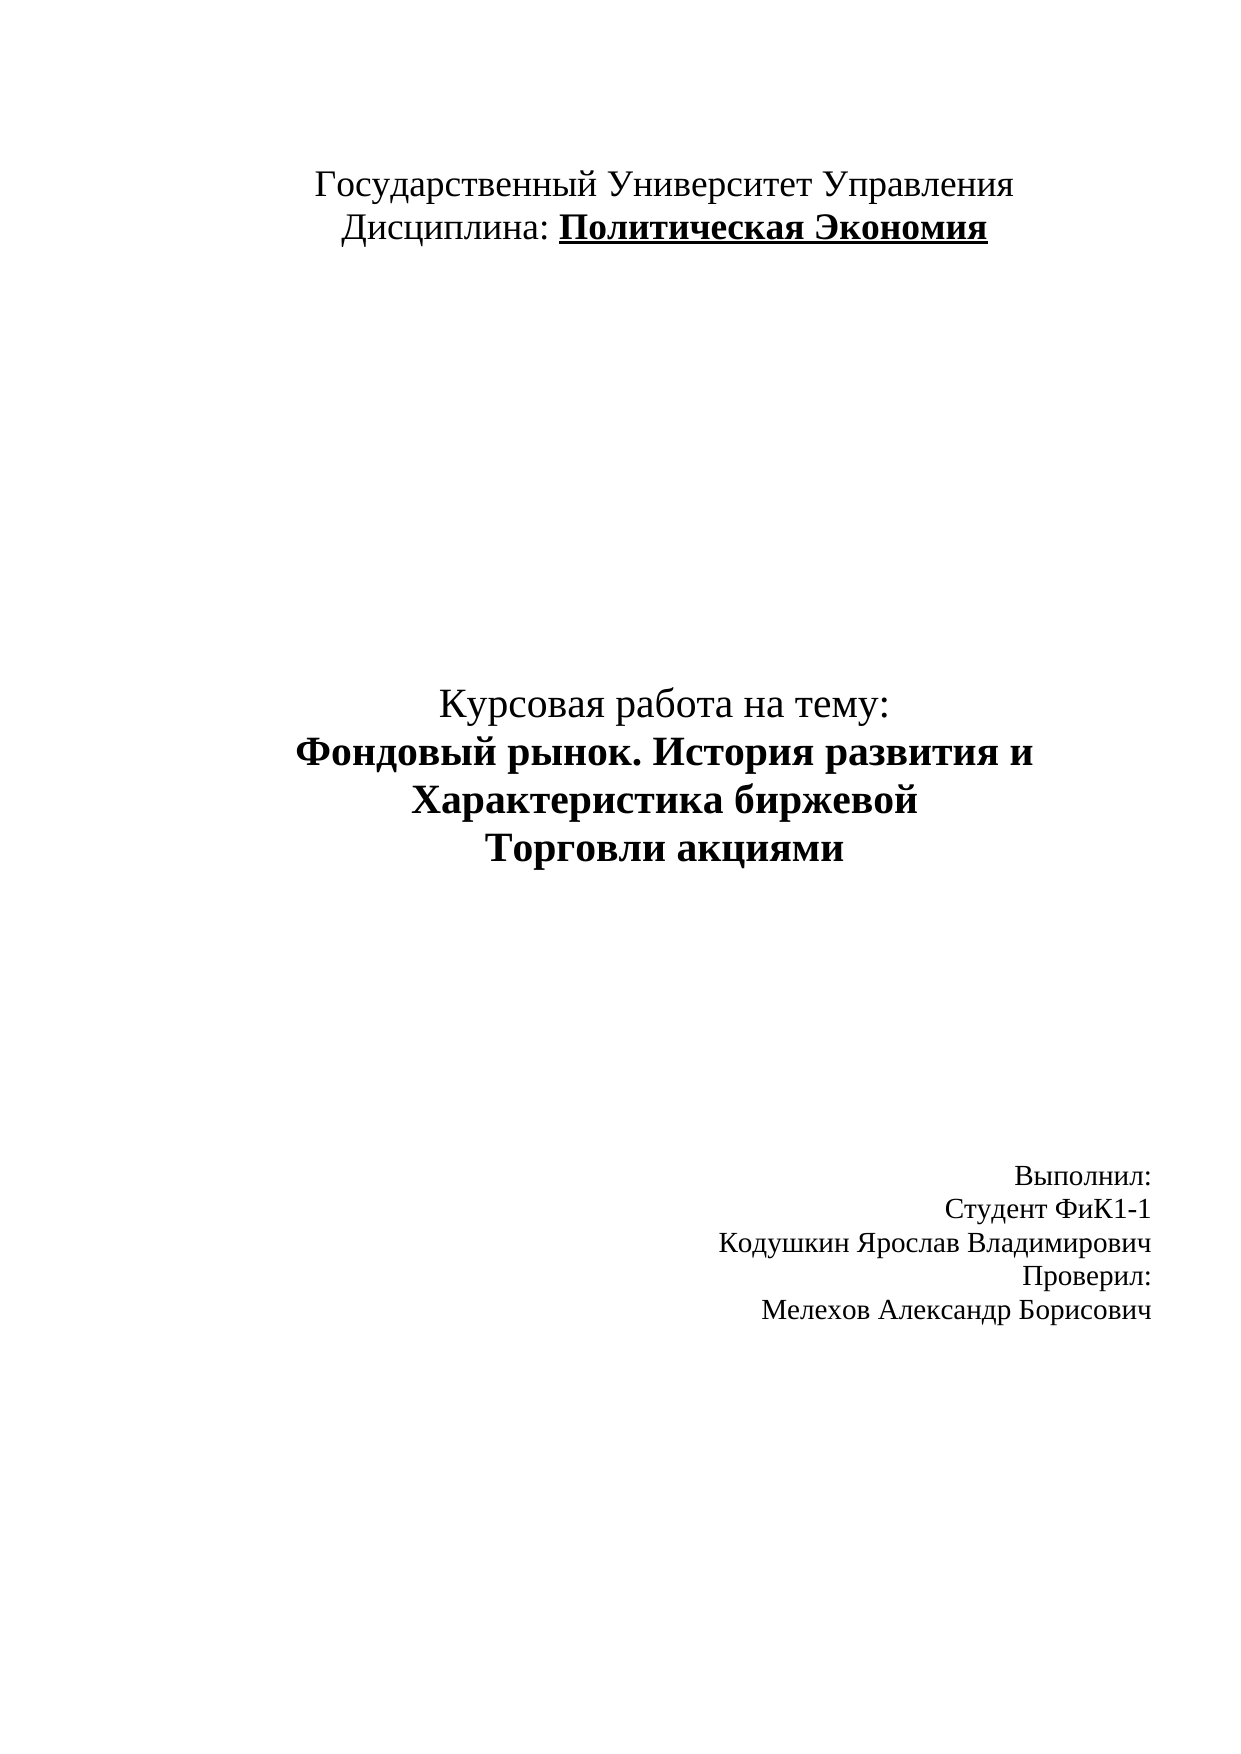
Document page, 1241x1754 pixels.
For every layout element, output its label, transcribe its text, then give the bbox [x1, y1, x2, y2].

text Дисциплина: Политическая Экономия [177, 204, 1152, 247]
text Мелехов Александр Борисович [177, 1292, 1152, 1326]
text Кодушкин Ярослав Владимирович [177, 1225, 1152, 1258]
text Студент ФиК1-1 [177, 1191, 1152, 1225]
text Курсовая работа на тему: [177, 679, 1152, 727]
text Выполнил: [177, 1158, 1152, 1191]
text Проверил: [177, 1258, 1152, 1292]
text Фондовый рынок. История развития и [177, 727, 1152, 774]
text Торговли акциями [177, 822, 1152, 870]
text Характеристика биржевой [177, 774, 1152, 822]
text Государственный Университет Управления [177, 161, 1152, 204]
